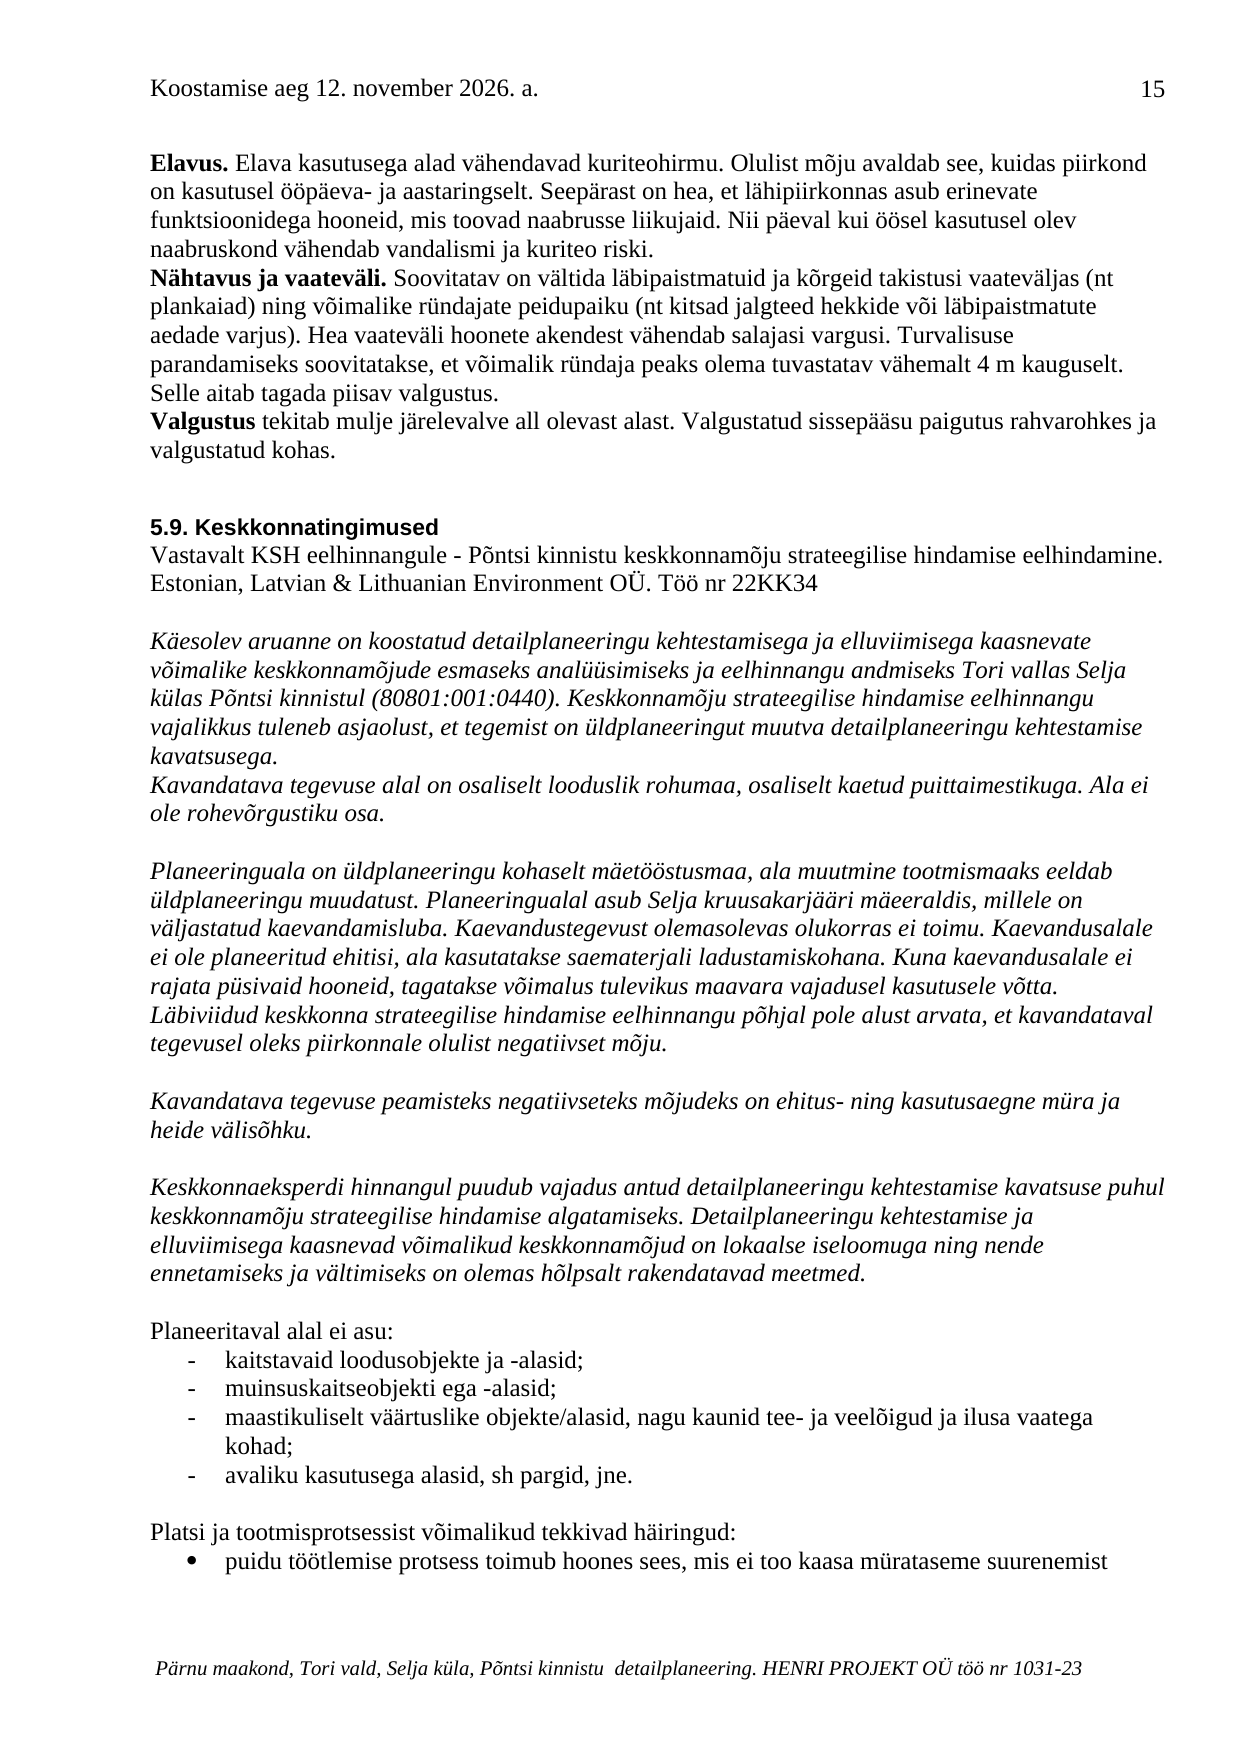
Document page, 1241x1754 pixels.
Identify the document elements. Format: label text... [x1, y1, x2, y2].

list maastikuliselt väärtuslike objekte/alasid, nagu kaunid tee- ja veelõigud ja ilusa vaatega kohad; [187, 1402, 1165, 1460]
list avaliku kasutusega alasid, sh pargid, jne. [187, 1460, 1165, 1488]
text Platsi ja tootmisprotsessist võimalikud tekkivad häiringud: [150, 1517, 1165, 1546]
text Elavus. Elava kasutusega alad vähendavad kuriteohirmu. Olulist mõju avaldab see, kuidas piirkond on kasutusel ööpäeva- ja aastaringselt. Seepärast on hea, et lähipiirkonnas asub erinevate funktsioonidega hooneid, mis toovad naabrusse liikujaid. Nii päeval kui öösel kasutusel olev [150, 148, 1165, 234]
text Kavandatava tegevuse peamisteks negatiivseteks mõjudeks on ehitus- ning kasutusaegne müra ja heide välisõhku. [150, 1086, 1165, 1143]
text Planeeringuala on üldplaneeringu kohaselt mäetööstusmaa, ala muutmine tootmismaaks eeldab üldplaneeringu muudatust. Planeeringualal asub Selja kruusakarjääri mäeeraldis, millele on väljastatud kaevandamisluba. Kaevandustegevust olemasolevas olukorras ei toimu. Kaevandusalale ei ole planeeritud ehitisi, ala kasutatakse saematerjali ladustamiskohana. Kuna kaevandusalale ei rajata püsivaid hooneid, tagatakse võimalus tulevikus maavara vajadusel kasutusele võtta. [150, 856, 1165, 1000]
list kaitstavaid loodusobjekte ja -alasid; [187, 1345, 1165, 1373]
subtitle 5.9. Keskkonnatingimused [150, 513, 1165, 540]
text Nähtavus ja vaateväli. Soovitatav on vältida läbipaistmatuid ja kõrgeid takistusi vaateväljas (nt plankaiad) ning võimalike ründajate peidupaiku (nt kitsad jalgteed hekkide või läbipaistmatute aedade varjus). Hea vaateväli hoonete akendest vähendab salajasi vargusi. Turvalisuse parandamiseks soovitatakse, et võimalik ründaja peaks olema tuvastatav vähemalt 4 m kauguselt. Selle aitab tagada piisav valgustus. [150, 263, 1165, 406]
text Keskkonnaeksperdi hinnangul puudub vajadus antud detailplaneeringu kehtestamise kavatsuse puhul keskkonnamõju strateegilise hindamise algatamiseks. Detailplaneeringu kehtestamise ja elluviimisega kaasnevad võimalikud keskkonnamõjud on lokaalse iseloomuga ning nende ennetamiseks ja vältimiseks on olemas hõlpsalt rakendatavad meetmed. [150, 1172, 1165, 1287]
text Käesolev aruanne on koostatud detailplaneeringu kehtestamisega ja elluviimisega kaasnevate võimalike keskkonnamõjude esmaseks analüüsimiseks ja eelhinnangu andmiseks Tori vallas Selja külas Põntsi kinnistul (80801:001:0440). Keskkonnamõju strateegilise hindamise eelhinnangu vajalikkus tuleneb asjaolust, et tegemist on üldplaneeringut muutva detailplaneeringu kehtestamise kavatsusega. [150, 626, 1165, 770]
text Kavandatava tegevuse alal on osaliselt looduslik rohumaa, osaliselt kaetud puittaimestikuga. Ala ei ole rohevõrgustiku osa. [150, 770, 1165, 827]
list puidu töötlemise protsess toimub hoones sees, mis ei too kaasa mürataseme suurenemist [187, 1546, 1165, 1575]
text Planeeritaval alal ei asu: [150, 1316, 1165, 1345]
list muinsuskaitseobjekti ega -alasid; [187, 1373, 1165, 1402]
text Vastavalt KSH eelhinnangule - Põntsi kinnistu keskkonnamõju strateegilise hindamise eelhindamine. Estonian, Latvian & Lithuanian Environment OÜ. Töö nr 22KK34 [150, 540, 1165, 597]
text Valgustus tekitab mulje järelevalve all olevast alast. Valgustatud sissepääsu paigutus rahvarohkes ja valgustatud kohas. [150, 406, 1165, 464]
text Läbiviidud keskkonna strateegilise hindamise eelhinnangu põhjal pole alust arvata, et kavandataval tegevusel oleks piirkonnale olulist negatiivset mõju. [150, 1000, 1165, 1057]
text naabruskond vähendab vandalismi ja kuriteo riski. [150, 234, 1165, 263]
